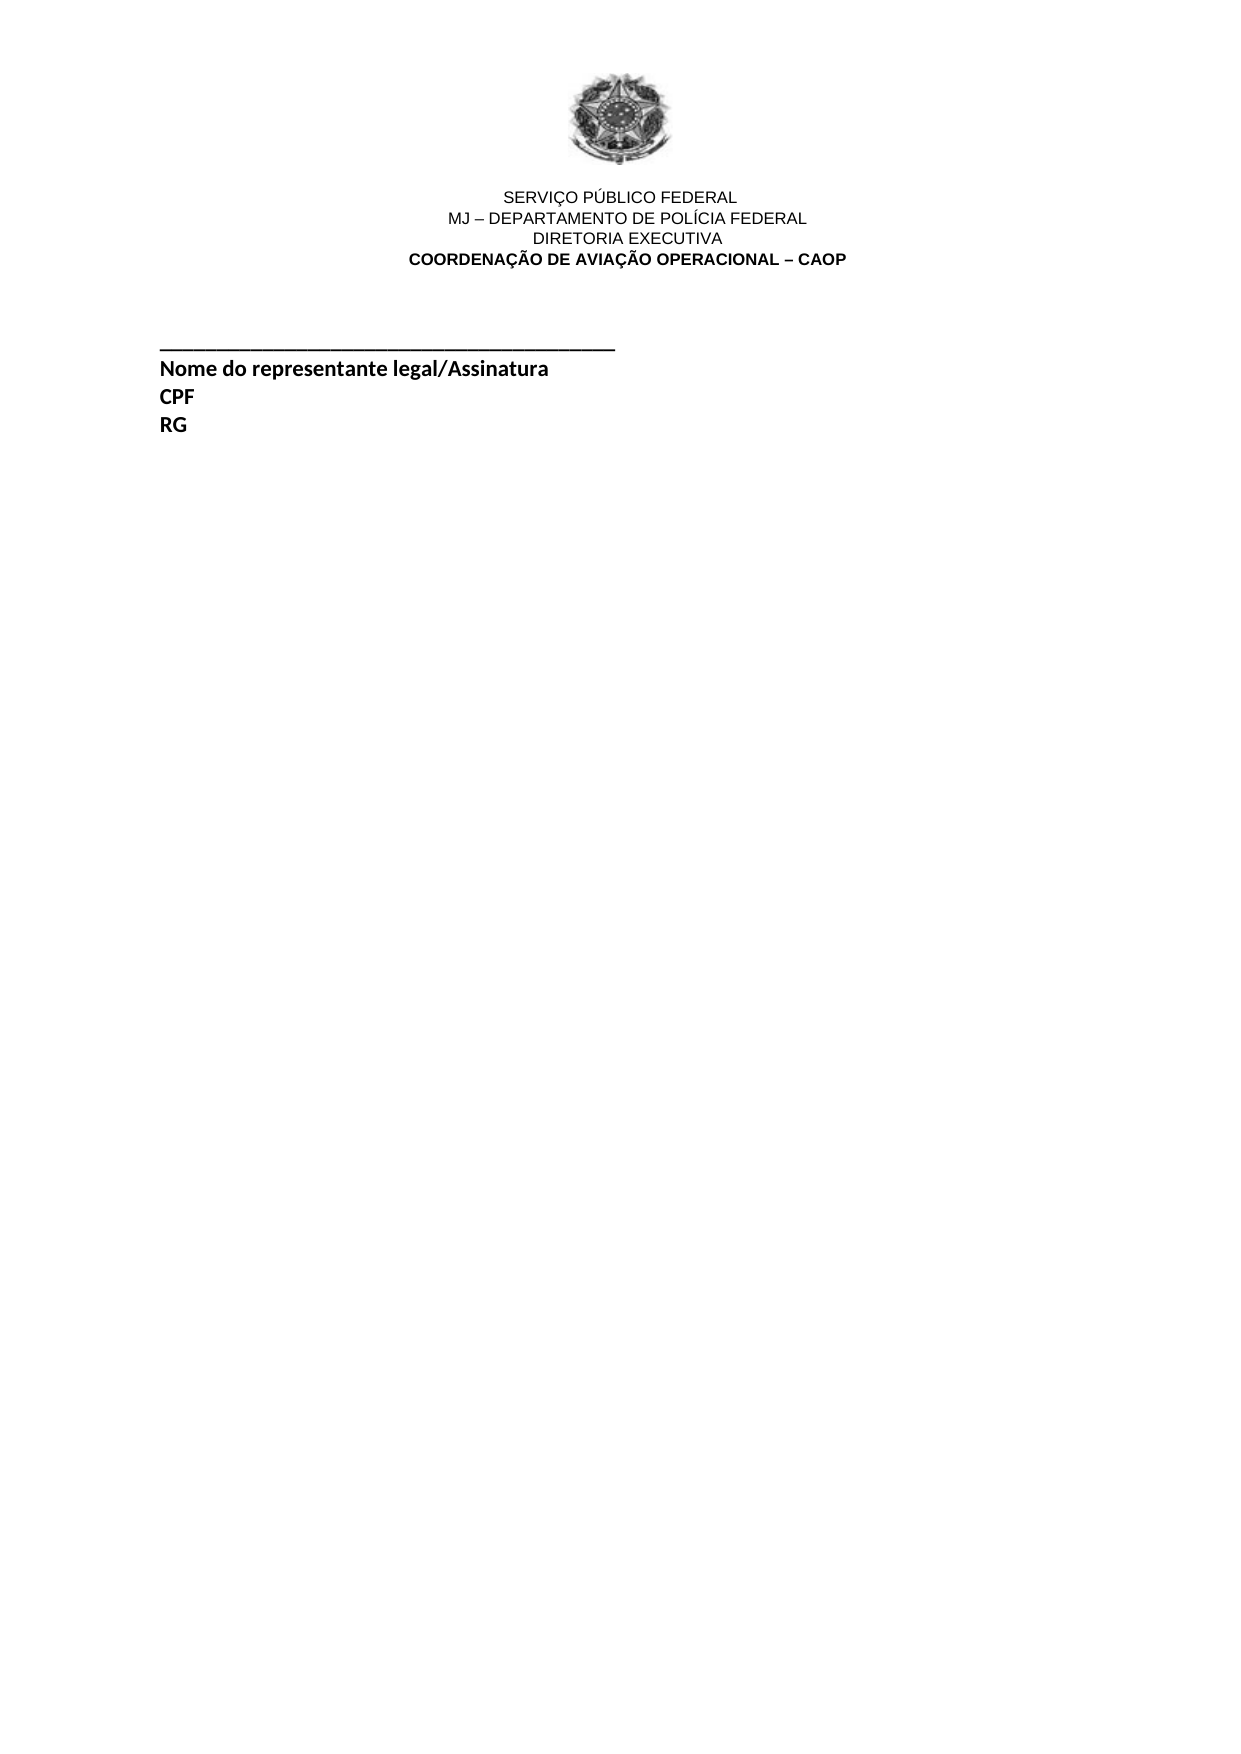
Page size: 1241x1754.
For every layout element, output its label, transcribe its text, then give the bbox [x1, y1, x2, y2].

picture [567, 73, 673, 165]
text CPF [159, 382, 1081, 410]
text Nome do representante legal/Assinatura [159, 354, 1081, 382]
text ________________________________________ [159, 326, 1081, 354]
text RG [159, 410, 1081, 438]
